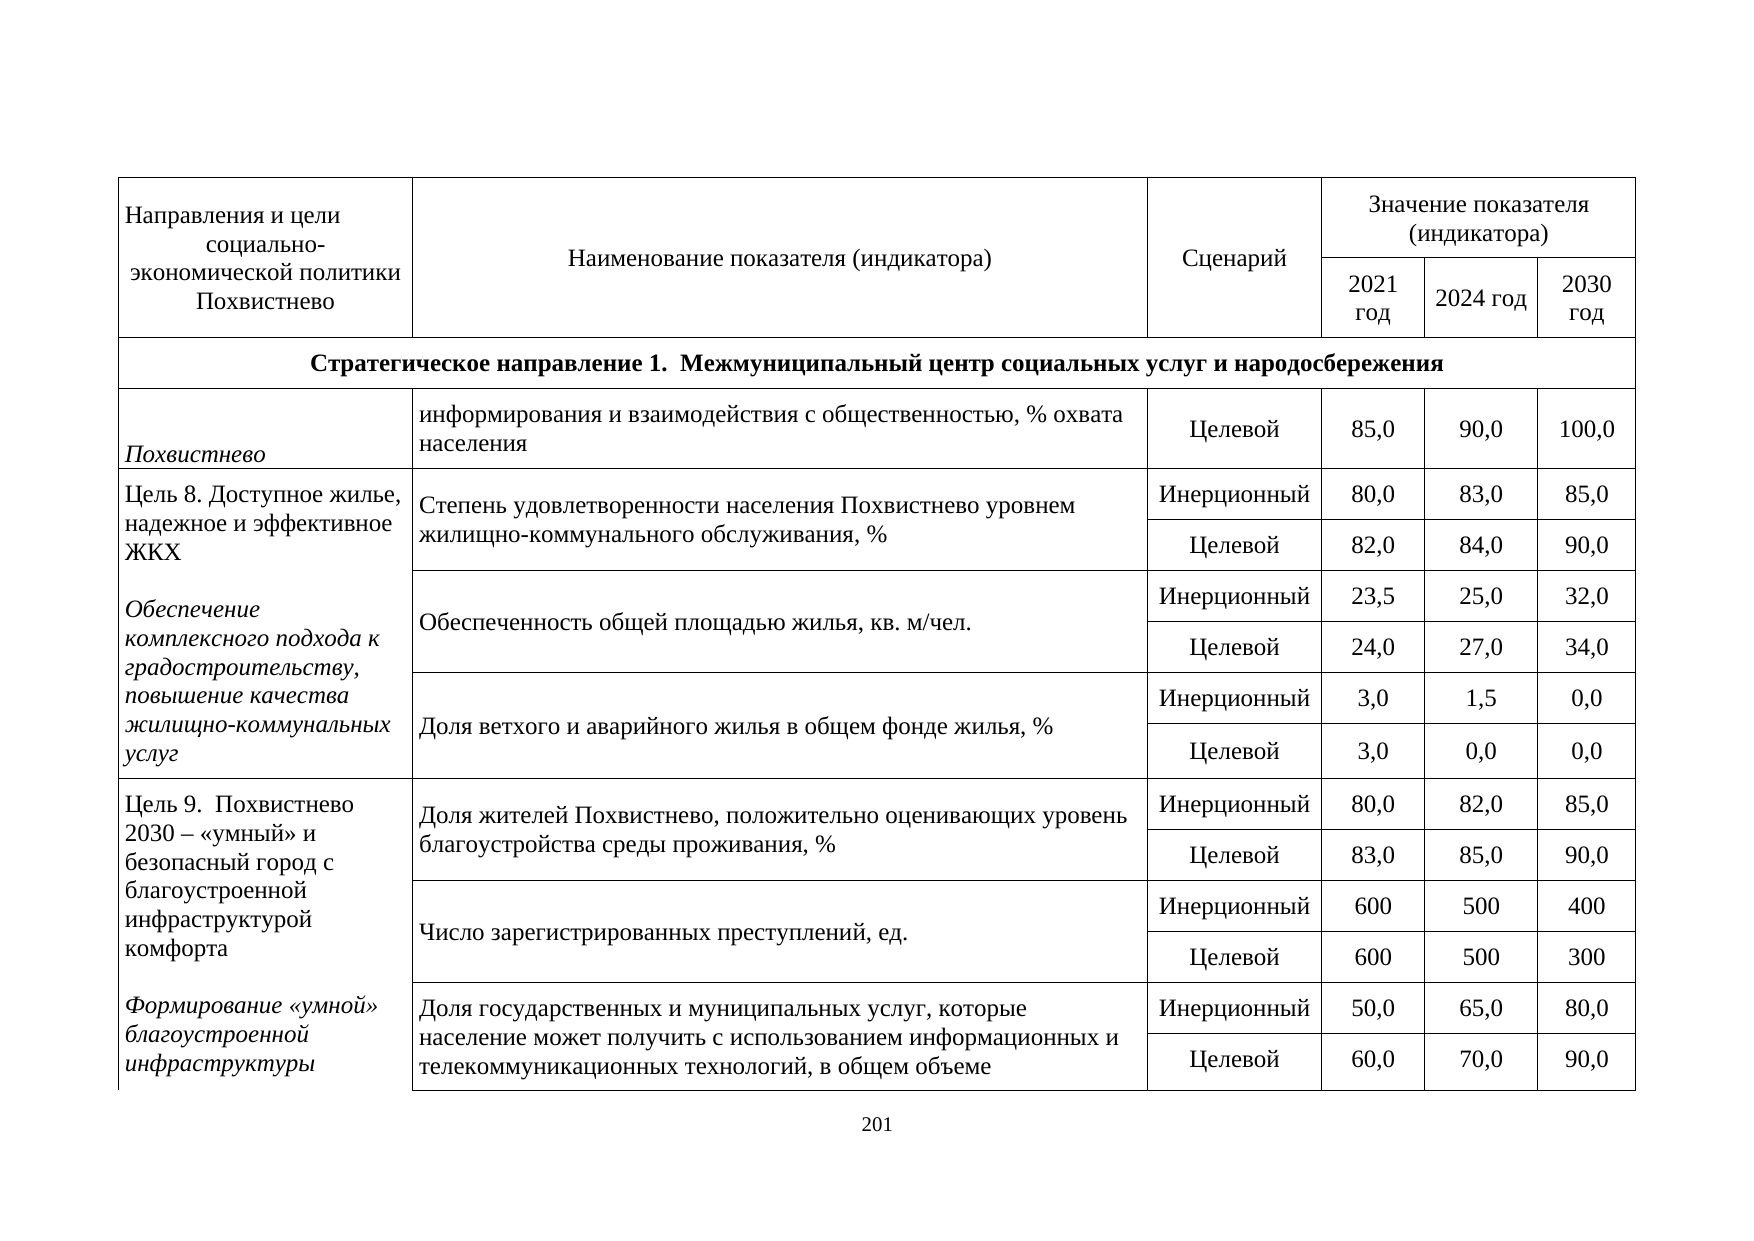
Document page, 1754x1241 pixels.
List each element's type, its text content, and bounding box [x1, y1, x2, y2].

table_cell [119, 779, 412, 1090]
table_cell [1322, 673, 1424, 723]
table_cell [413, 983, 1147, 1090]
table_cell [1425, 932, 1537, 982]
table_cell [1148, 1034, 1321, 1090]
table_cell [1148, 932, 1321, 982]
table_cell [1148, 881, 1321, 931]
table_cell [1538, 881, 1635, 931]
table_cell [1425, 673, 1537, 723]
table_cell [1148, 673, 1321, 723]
table_header Сценарий [1148, 178, 1321, 337]
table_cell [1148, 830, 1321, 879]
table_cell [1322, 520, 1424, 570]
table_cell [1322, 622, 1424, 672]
table_cell 2021 год [1322, 258, 1424, 337]
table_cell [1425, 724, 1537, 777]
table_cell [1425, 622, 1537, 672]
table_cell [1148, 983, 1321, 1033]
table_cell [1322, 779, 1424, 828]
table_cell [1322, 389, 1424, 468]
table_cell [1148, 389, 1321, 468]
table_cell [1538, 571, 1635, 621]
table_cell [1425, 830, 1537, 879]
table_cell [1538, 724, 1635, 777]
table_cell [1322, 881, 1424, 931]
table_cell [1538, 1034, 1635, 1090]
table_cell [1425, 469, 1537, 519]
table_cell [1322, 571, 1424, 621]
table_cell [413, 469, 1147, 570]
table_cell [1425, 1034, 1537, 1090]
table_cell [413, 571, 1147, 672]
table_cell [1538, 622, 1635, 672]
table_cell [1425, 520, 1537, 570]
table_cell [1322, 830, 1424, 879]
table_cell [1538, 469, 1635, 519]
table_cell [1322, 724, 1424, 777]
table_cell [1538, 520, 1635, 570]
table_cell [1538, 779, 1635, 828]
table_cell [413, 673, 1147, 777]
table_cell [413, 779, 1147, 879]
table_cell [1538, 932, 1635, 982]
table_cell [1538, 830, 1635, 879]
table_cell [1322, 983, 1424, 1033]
table_header Направления и цели социально-экономической политики Похвистнево [119, 178, 412, 337]
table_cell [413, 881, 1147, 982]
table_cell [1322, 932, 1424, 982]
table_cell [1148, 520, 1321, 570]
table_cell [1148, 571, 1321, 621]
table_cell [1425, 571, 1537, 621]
table_cell 2030 год [1538, 258, 1635, 337]
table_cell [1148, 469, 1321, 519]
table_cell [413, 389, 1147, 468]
table_header Значение показателя (индикатора) [1322, 178, 1635, 257]
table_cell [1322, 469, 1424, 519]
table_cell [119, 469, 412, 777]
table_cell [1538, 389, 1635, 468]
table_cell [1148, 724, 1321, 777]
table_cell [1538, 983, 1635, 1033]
table_cell 2024 год [1425, 258, 1537, 337]
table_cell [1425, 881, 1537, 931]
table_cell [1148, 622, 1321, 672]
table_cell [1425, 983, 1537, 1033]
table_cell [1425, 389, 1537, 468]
table_header Наименование показателя (индикатора) [413, 178, 1147, 337]
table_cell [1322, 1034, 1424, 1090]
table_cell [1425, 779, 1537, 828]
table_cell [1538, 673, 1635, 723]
table_cell Стратегическое направление 1. Межмуниципальный центр социальных услуг и народосбережения [119, 338, 1635, 388]
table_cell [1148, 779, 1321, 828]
